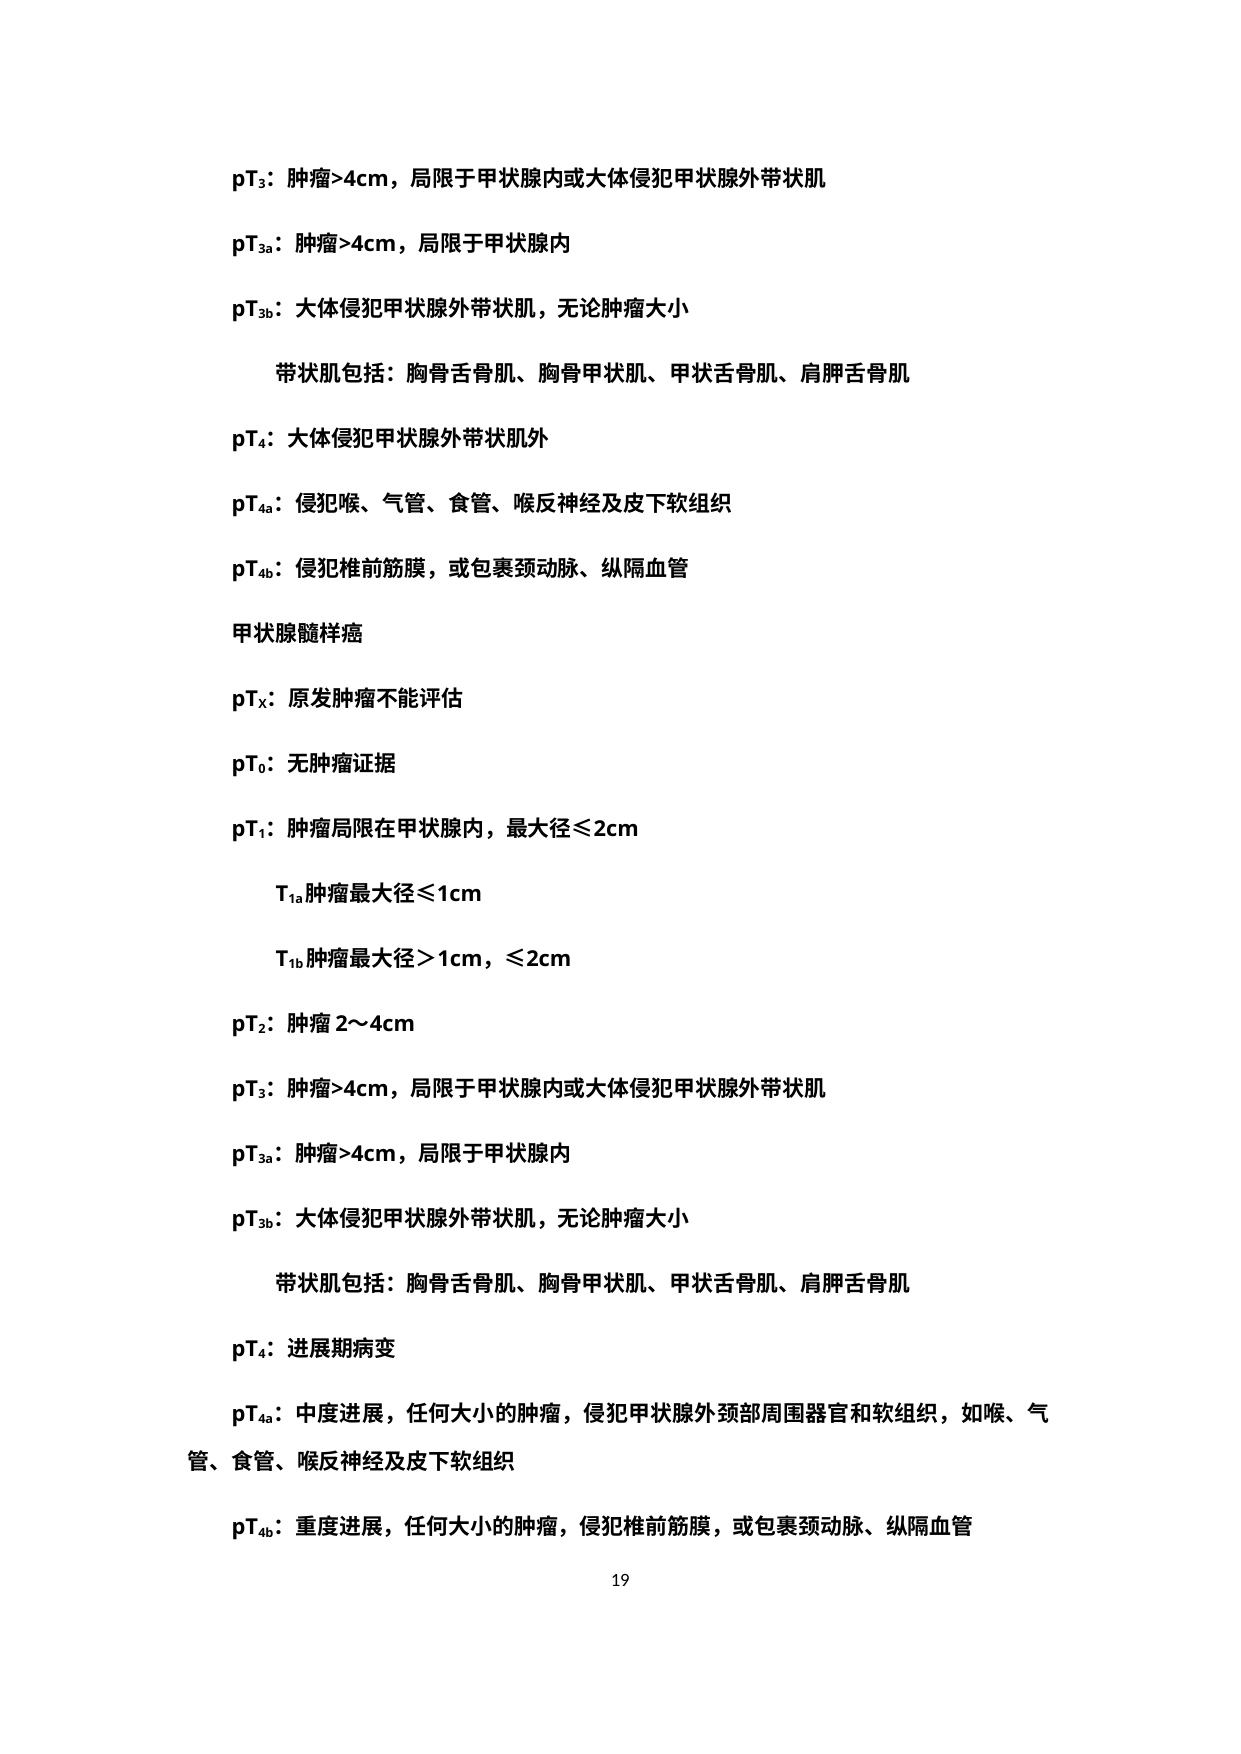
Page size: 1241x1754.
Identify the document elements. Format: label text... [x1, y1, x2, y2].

text pTX：原发肿瘤不能评估 [187, 680, 1053, 713]
text 带状肌包括：胸骨舌骨肌、胸骨甲状肌、甲状舌骨肌、肩胛舌骨肌 [187, 1265, 1053, 1298]
text pT3：肿瘤>4cm，局限于甲状腺内或大体侵犯甲状腺外带状肌 [187, 160, 1053, 193]
text 带状肌包括：胸骨舌骨肌、胸骨甲状肌、甲状舌骨肌、肩胛舌骨肌 [187, 355, 1053, 388]
text pT2：肿瘤2～4cm [187, 1005, 1053, 1038]
text pT4b：侵犯椎前筋膜，或包裹颈动脉、纵隔血管 [187, 550, 1053, 583]
text pT4：大体侵犯甲状腺外带状肌外 [187, 420, 1053, 453]
text pT4a：侵犯喉、气管、食管、喉反神经及皮下软组织 [187, 485, 1053, 518]
text pT3：肿瘤>4cm，局限于甲状腺内或大体侵犯甲状腺外带状肌 [187, 1070, 1053, 1103]
text pT3a：肿瘤>4cm，局限于甲状腺内 [187, 225, 1053, 258]
text pT4b：重度进展，任何大小的肿瘤，侵犯椎前筋膜，或包裹颈动脉、纵隔血管 [187, 1509, 1053, 1541]
text pT4a：中度进展，任何大小的肿瘤，侵犯甲状腺外颈部周围器官和软组织，如喉、气管、食管、喉反神经及皮下软组织 [187, 1395, 1053, 1476]
text T1a肿瘤最大径≤1cm [187, 875, 1053, 908]
text pT3a：肿瘤>4cm，局限于甲状腺内 [187, 1135, 1053, 1168]
text pT0：无肿瘤证据 [187, 745, 1053, 778]
text pT3b：大体侵犯甲状腺外带状肌，无论肿瘤大小 [187, 1200, 1053, 1233]
text T1b肿瘤最大径＞1cm，≤2cm [187, 940, 1053, 973]
text pT3b：大体侵犯甲状腺外带状肌，无论肿瘤大小 [187, 290, 1053, 323]
text pT4：进展期病变 [187, 1330, 1053, 1363]
text 甲状腺髓样癌 [187, 615, 1053, 648]
text pT1：肿瘤局限在甲状腺内，最大径≤2cm [187, 810, 1053, 843]
